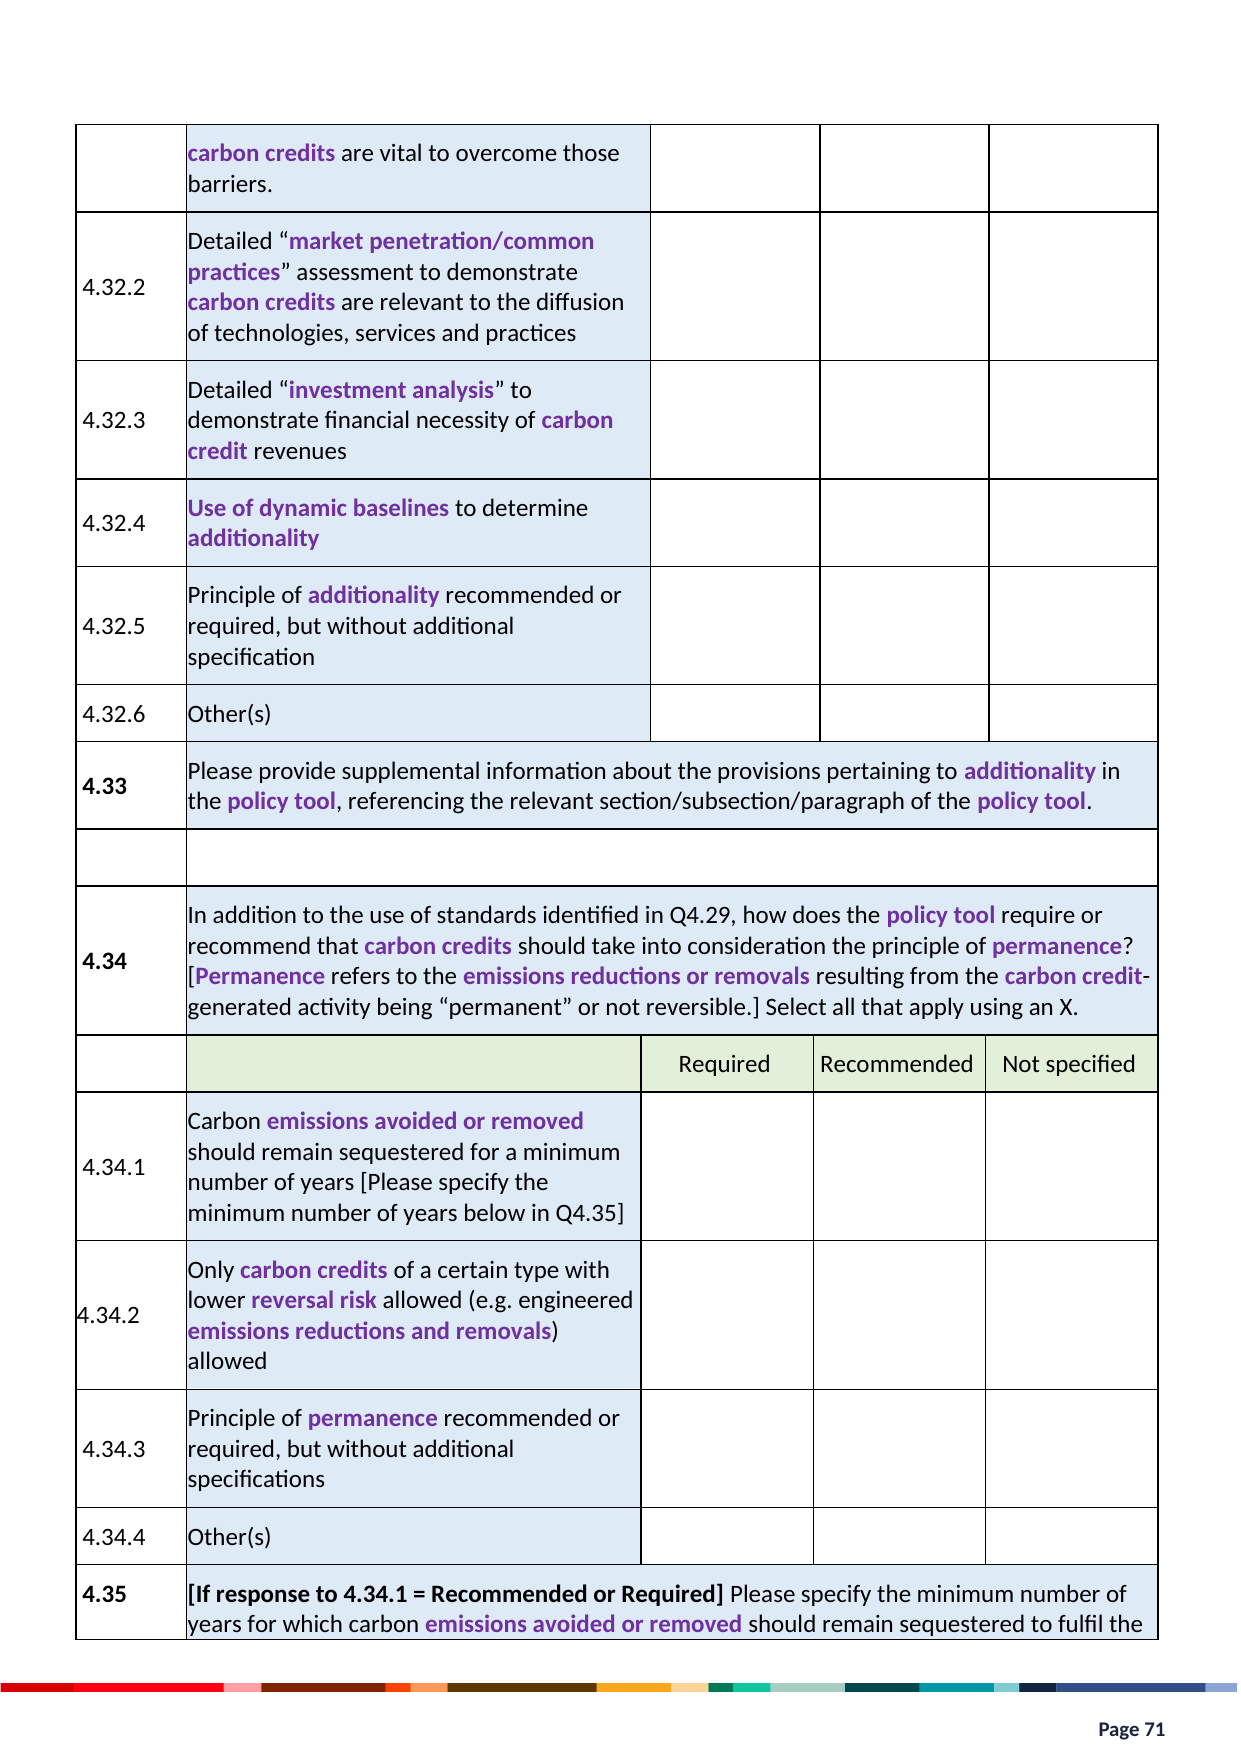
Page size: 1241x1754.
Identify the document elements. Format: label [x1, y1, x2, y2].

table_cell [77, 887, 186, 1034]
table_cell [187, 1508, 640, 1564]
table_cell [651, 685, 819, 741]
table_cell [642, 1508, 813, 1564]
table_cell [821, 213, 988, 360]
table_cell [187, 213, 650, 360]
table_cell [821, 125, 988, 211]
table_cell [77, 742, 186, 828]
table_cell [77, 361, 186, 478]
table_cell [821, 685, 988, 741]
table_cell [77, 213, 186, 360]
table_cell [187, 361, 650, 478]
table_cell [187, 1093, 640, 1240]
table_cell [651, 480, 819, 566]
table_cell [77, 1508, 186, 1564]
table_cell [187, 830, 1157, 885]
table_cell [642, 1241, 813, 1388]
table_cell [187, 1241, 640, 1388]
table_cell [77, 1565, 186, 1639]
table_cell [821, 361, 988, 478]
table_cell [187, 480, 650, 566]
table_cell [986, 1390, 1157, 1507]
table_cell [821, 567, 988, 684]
picture [0, 1683, 1236, 1692]
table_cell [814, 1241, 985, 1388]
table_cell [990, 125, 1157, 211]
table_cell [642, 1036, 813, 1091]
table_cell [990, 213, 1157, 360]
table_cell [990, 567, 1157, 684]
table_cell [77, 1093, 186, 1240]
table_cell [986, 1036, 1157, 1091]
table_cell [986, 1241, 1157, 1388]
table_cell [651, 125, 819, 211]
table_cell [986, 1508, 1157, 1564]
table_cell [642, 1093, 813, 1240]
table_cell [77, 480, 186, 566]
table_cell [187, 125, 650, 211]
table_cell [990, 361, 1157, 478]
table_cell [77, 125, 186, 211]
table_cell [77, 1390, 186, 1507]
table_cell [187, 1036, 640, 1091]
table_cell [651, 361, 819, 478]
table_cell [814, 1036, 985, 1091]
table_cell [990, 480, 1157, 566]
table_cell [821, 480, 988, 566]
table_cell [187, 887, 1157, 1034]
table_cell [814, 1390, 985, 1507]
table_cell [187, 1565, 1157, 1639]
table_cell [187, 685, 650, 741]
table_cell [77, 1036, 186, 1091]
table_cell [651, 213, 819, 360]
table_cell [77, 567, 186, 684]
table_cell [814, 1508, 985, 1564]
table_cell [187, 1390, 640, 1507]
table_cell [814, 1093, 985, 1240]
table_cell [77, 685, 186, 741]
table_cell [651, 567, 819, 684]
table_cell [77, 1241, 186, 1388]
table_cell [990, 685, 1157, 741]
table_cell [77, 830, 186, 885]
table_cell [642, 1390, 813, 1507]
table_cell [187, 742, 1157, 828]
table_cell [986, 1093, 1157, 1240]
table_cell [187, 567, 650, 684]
